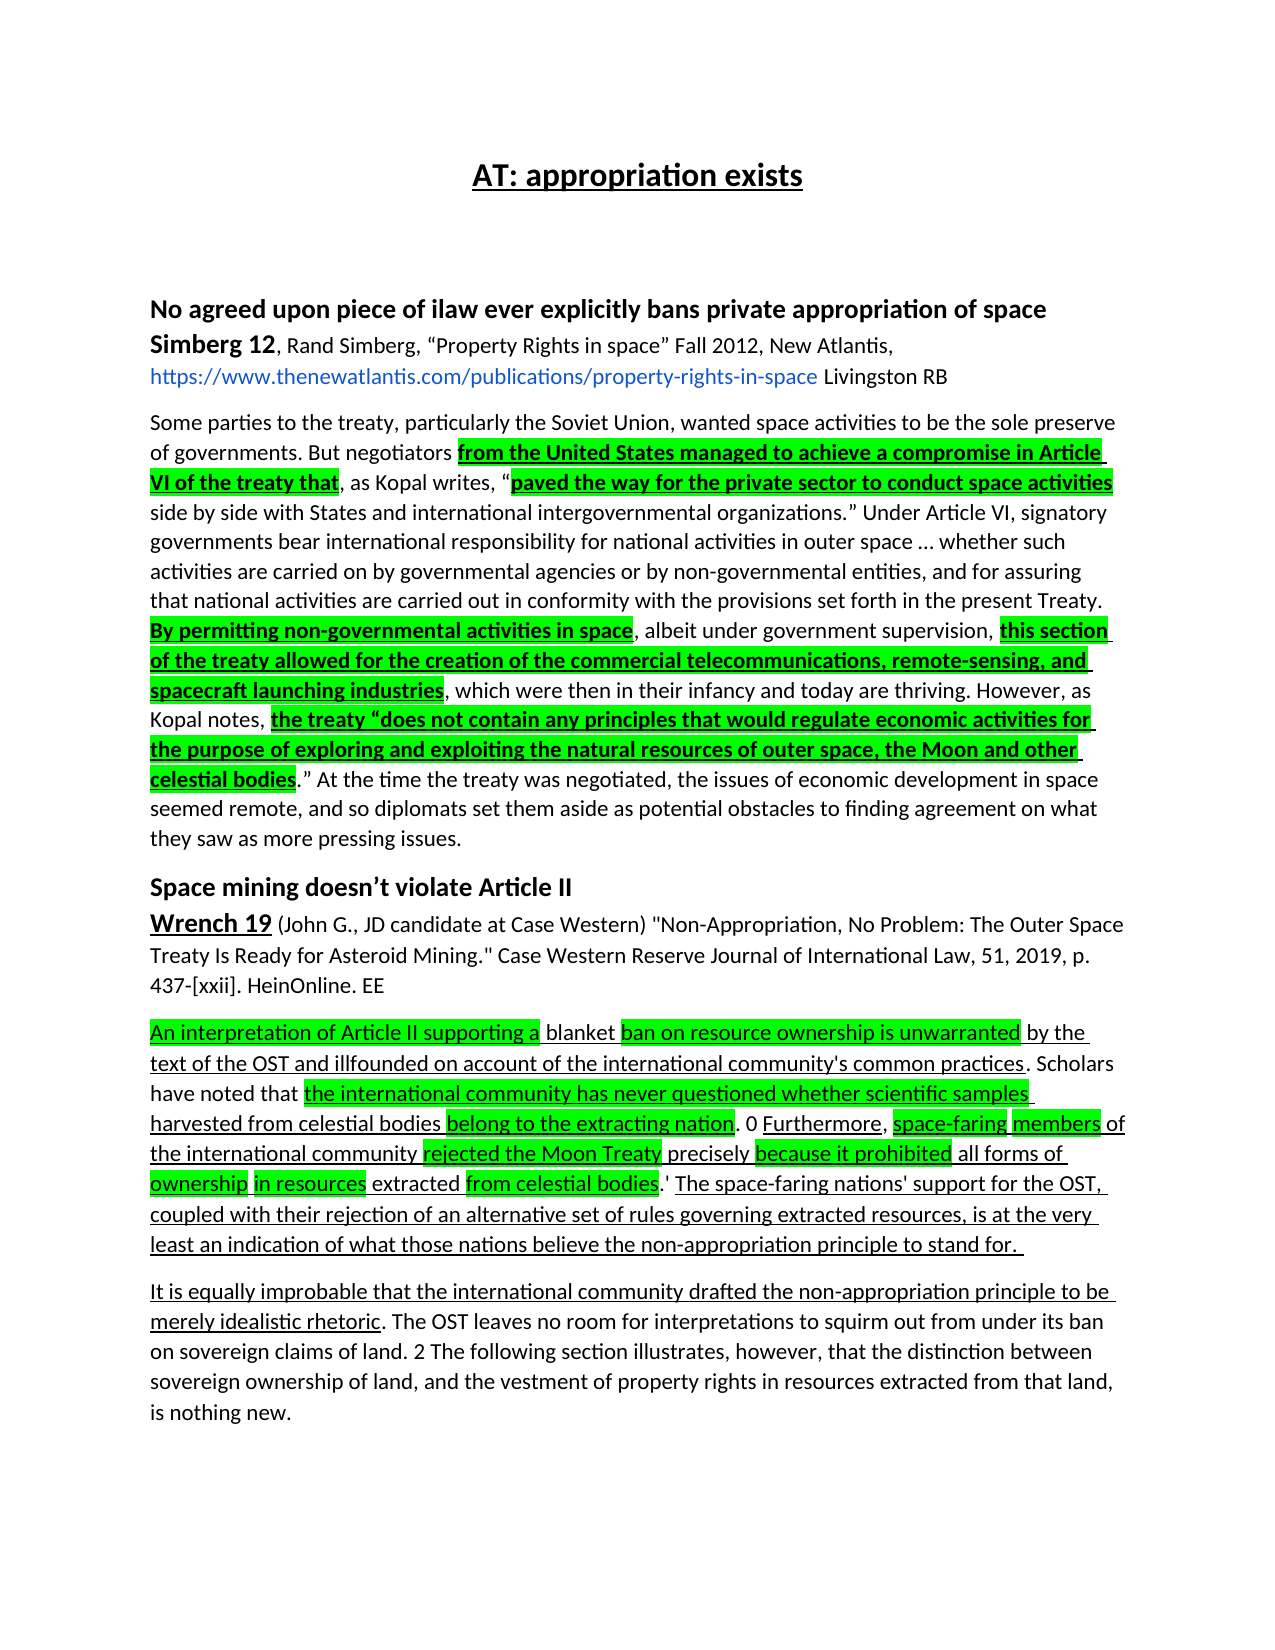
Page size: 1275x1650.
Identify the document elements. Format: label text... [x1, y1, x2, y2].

text Wrench 19 (John G., JD candidate at Case Western) "Non-Appropriation, No Problem: The Outer Space Treaty Is Ready for Asteroid Mining." Case Western Reserve Journal of International Law, 51, 2019, p. 437-[xxii]. HeinOnline. EE [150, 906, 1125, 999]
subtitle AT: appropriation exists [150, 154, 1125, 195]
text Some parties to the treaty, particularly the Soviet Union, wanted space activities to be the sole preserve of governments. But negotiators from the United States managed to achieve a compromise in Article VI of the treaty that, as Kopal writes, “paved the way for the private sector to conduct space activities side by side with States and international intergovernmental organizations.” Under Article VI, signatory governments bear international responsibility for national activities in outer space … whether such activities are carried on by governmental agencies or by non-governmental entities, and for assuring that national activities are carried out in conformity with the provisions set forth in the present Treaty. By permitting non-governmental activities in space, albeit under government supervision, this section of the treaty allowed for the creation of the commercial telecommunications, remote-sensing, and spacecraft launching industries, which were then in their infancy and today are thriving. However, as Kopal notes, the treaty “does not contain any principles that would regulate economic activities for the purpose of exploring and exploiting the natural resources of outer space, the Moon and other celestial bodies.” At the time the treaty was negotiated, the issues of economic development in space seemed remote, and so diplomats set them aside as potential obstacles to finding agreement on what they saw as more pressing issues. [150, 408, 1125, 852]
subtitle No agreed upon piece of ilaw ever explicitly bans private appropriation of space [150, 292, 1125, 325]
text It is equally improbable that the international community drafted the non-appropriation principle to be merely idealistic rhetoric. The OST leaves no room for interpretations to squirm out from under its ban on sovereign claims of land. 2 The following section illustrates, however, that the distinction between sovereign ownership of land, and the vestment of property rights in resources extracted from that land, is nothing new. [150, 1277, 1125, 1426]
subtitle Space mining doesn’t violate Article II [150, 871, 1125, 903]
text Simberg 12, Rand Simberg, “Property Rights in space” Fall 2012, New Atlantis, https://www.thenewatlantis.com/publications/property-rights-in-space Livingston RB [150, 327, 1125, 390]
text An interpretation of Article II supporting a blanket ban on resource ownership is unwarranted by the text of the OST and illfounded on account of the international community's common practices. Scholars have noted that the international community has never questioned whether scientific samples harvested from celestial bodies belong to the extracting nation. 0 Furthermore, space-faring members of the international community rejected the Moon Treaty precisely because it prohibited all forms of ownership in resources extracted from celestial bodies.' The space-faring nations' support for the OST, coupled with their rejection of an alternative set of rules governing extracted resources, is at the very least an indication of what those nations believe the non-appropriation principle to stand for. [150, 1018, 1125, 1258]
